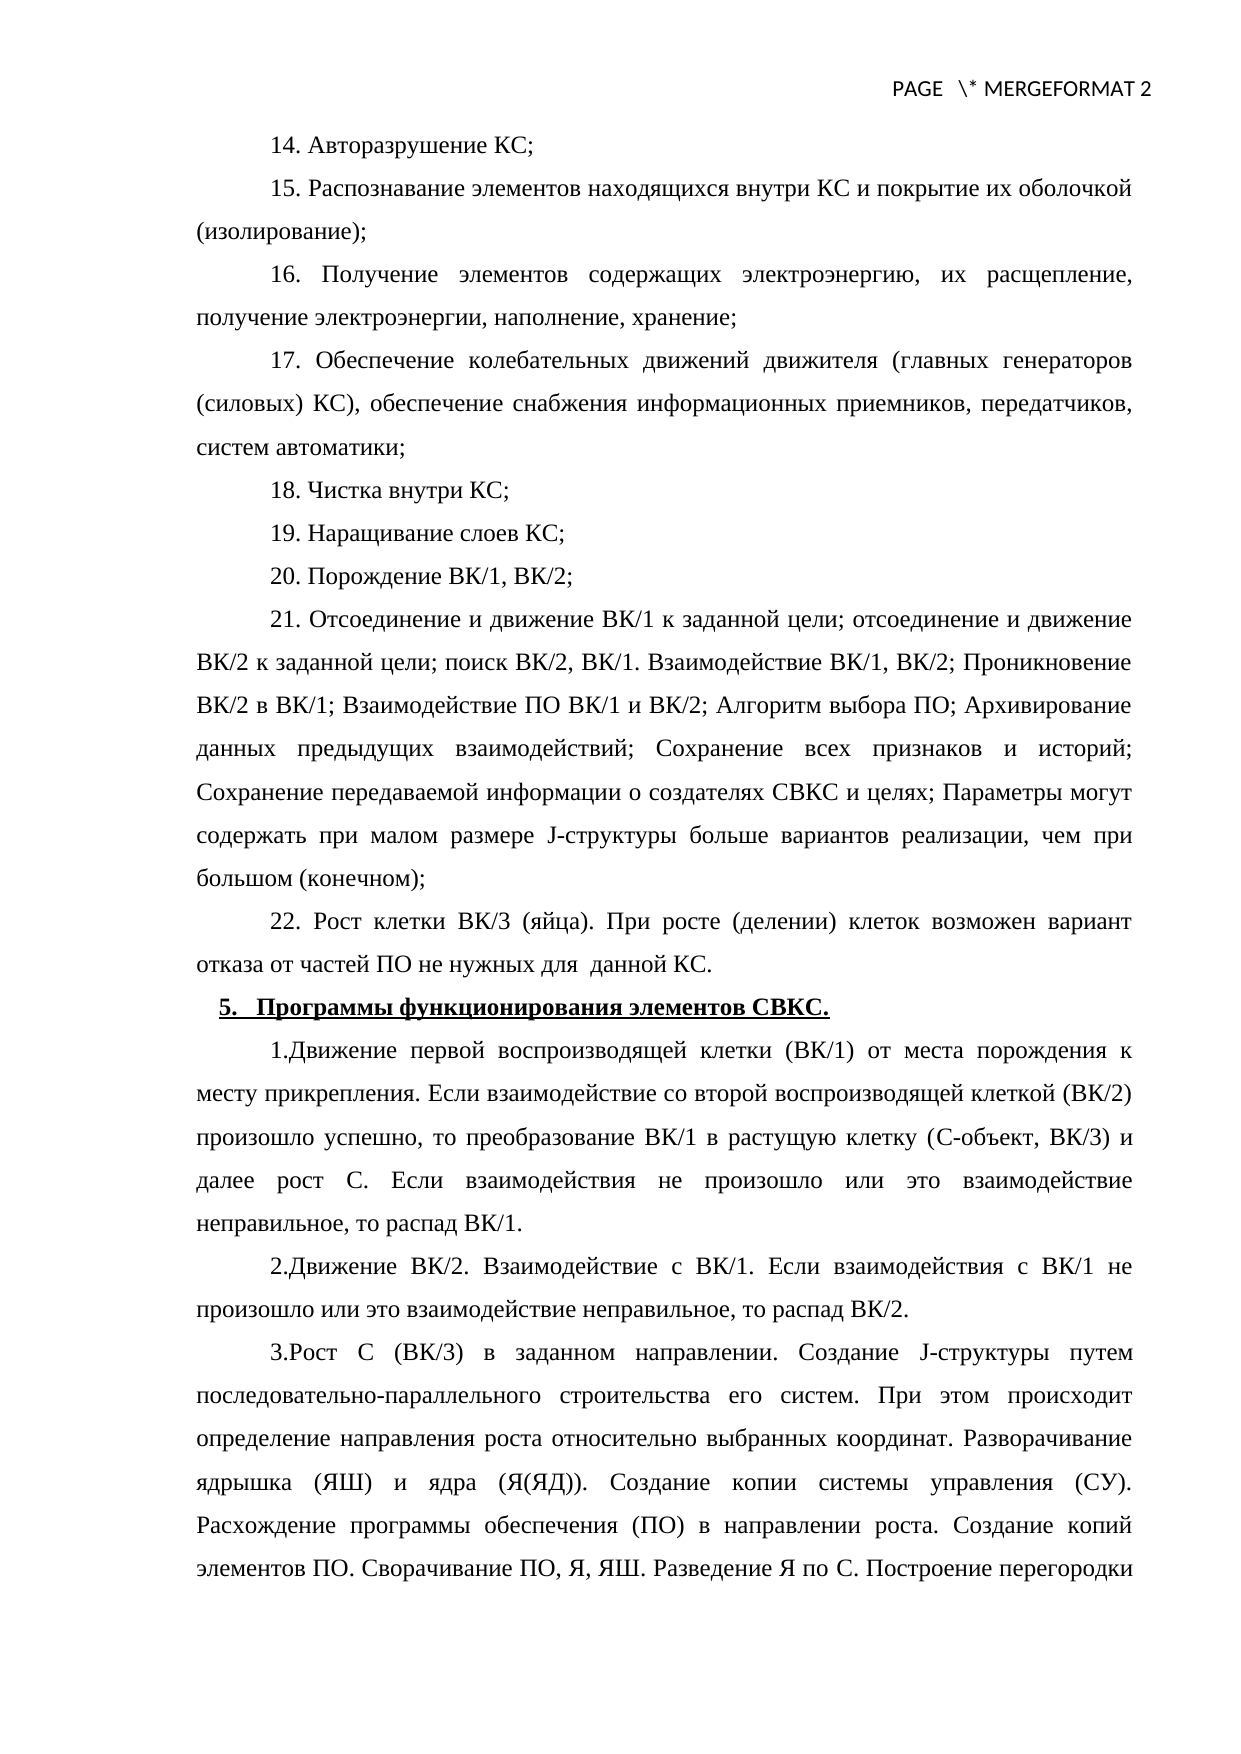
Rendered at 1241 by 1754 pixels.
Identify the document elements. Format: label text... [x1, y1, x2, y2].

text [196, 1337, 1133, 1582]
text 2.Движение ВК/2. Взаимодействие с ВК/1. Если взаимодействия с ВК/1 не произошло или это взаимодействие неправильное, то распад ВК/2. [196, 1251, 1133, 1323]
text 18. Чистка внутри КС; [196, 475, 1133, 503]
text 17. Обеспечение колебательных движений движителя (главных генераторов (силовых) КС), обеспечение снабжения информационных приемников, передатчиков, систем автоматики; [196, 345, 1133, 460]
text 16. Получение элементов содержащих электроэнергию, их расщепление, получение электроэнергии, наполнение, хранение; [196, 259, 1133, 331]
text 15. Распознавание элементов находящихся внутри КС и покрытие их оболочкой (изолирование); [196, 173, 1133, 245]
text 21. Отсоединение и движение ВК/1 к заданной цели; отсоединение и движение ВК/2 к заданной цели; поиск ВК/2, ВК/1. Взаимодействие ВК/1, ВК/2; Проникновение ВК/2 в ВК/1; Взаимодействие ПО ВК/1 и ВК/2; Алгоритм выбора ПО; Архивирование данных предыдущих взаимодействий; Сохранение всех признаков и историй; Сохранение передаваемой информации о создателях СВКС и целях; Параметры могут содержать при малом размере J-структуры больше вариантов реализации, чем при большом (конечном); [196, 604, 1133, 892]
text 1.Движение первой воспроизводящей клетки (ВК/1) от места порождения к месту прикрепления. Если взаимодействие со второй воспроизводящей клеткой (ВК/2) произошло успешно, то преобразование ВК/1 в растущую клетку (C-объект, ВК/3) и далее рост C. Если взаимодействия не произошло или это взаимодействие неправильное, то распад ВК/1. [196, 1035, 1133, 1237]
text 20. Порождение ВК/1, ВК/2; [196, 561, 1133, 590]
text 5. Программы функционирования элементов СВКС. [181, 992, 1133, 1021]
text 19. Наращивание слоев КС; [196, 518, 1133, 547]
text 14. Авторазрушение КС; [196, 130, 1133, 158]
text 22. Рост клетки ВК/3 (яйца). При росте (делении) клеток возможен вариант отказа от частей ПО не нужных для данной КС. [196, 906, 1133, 978]
